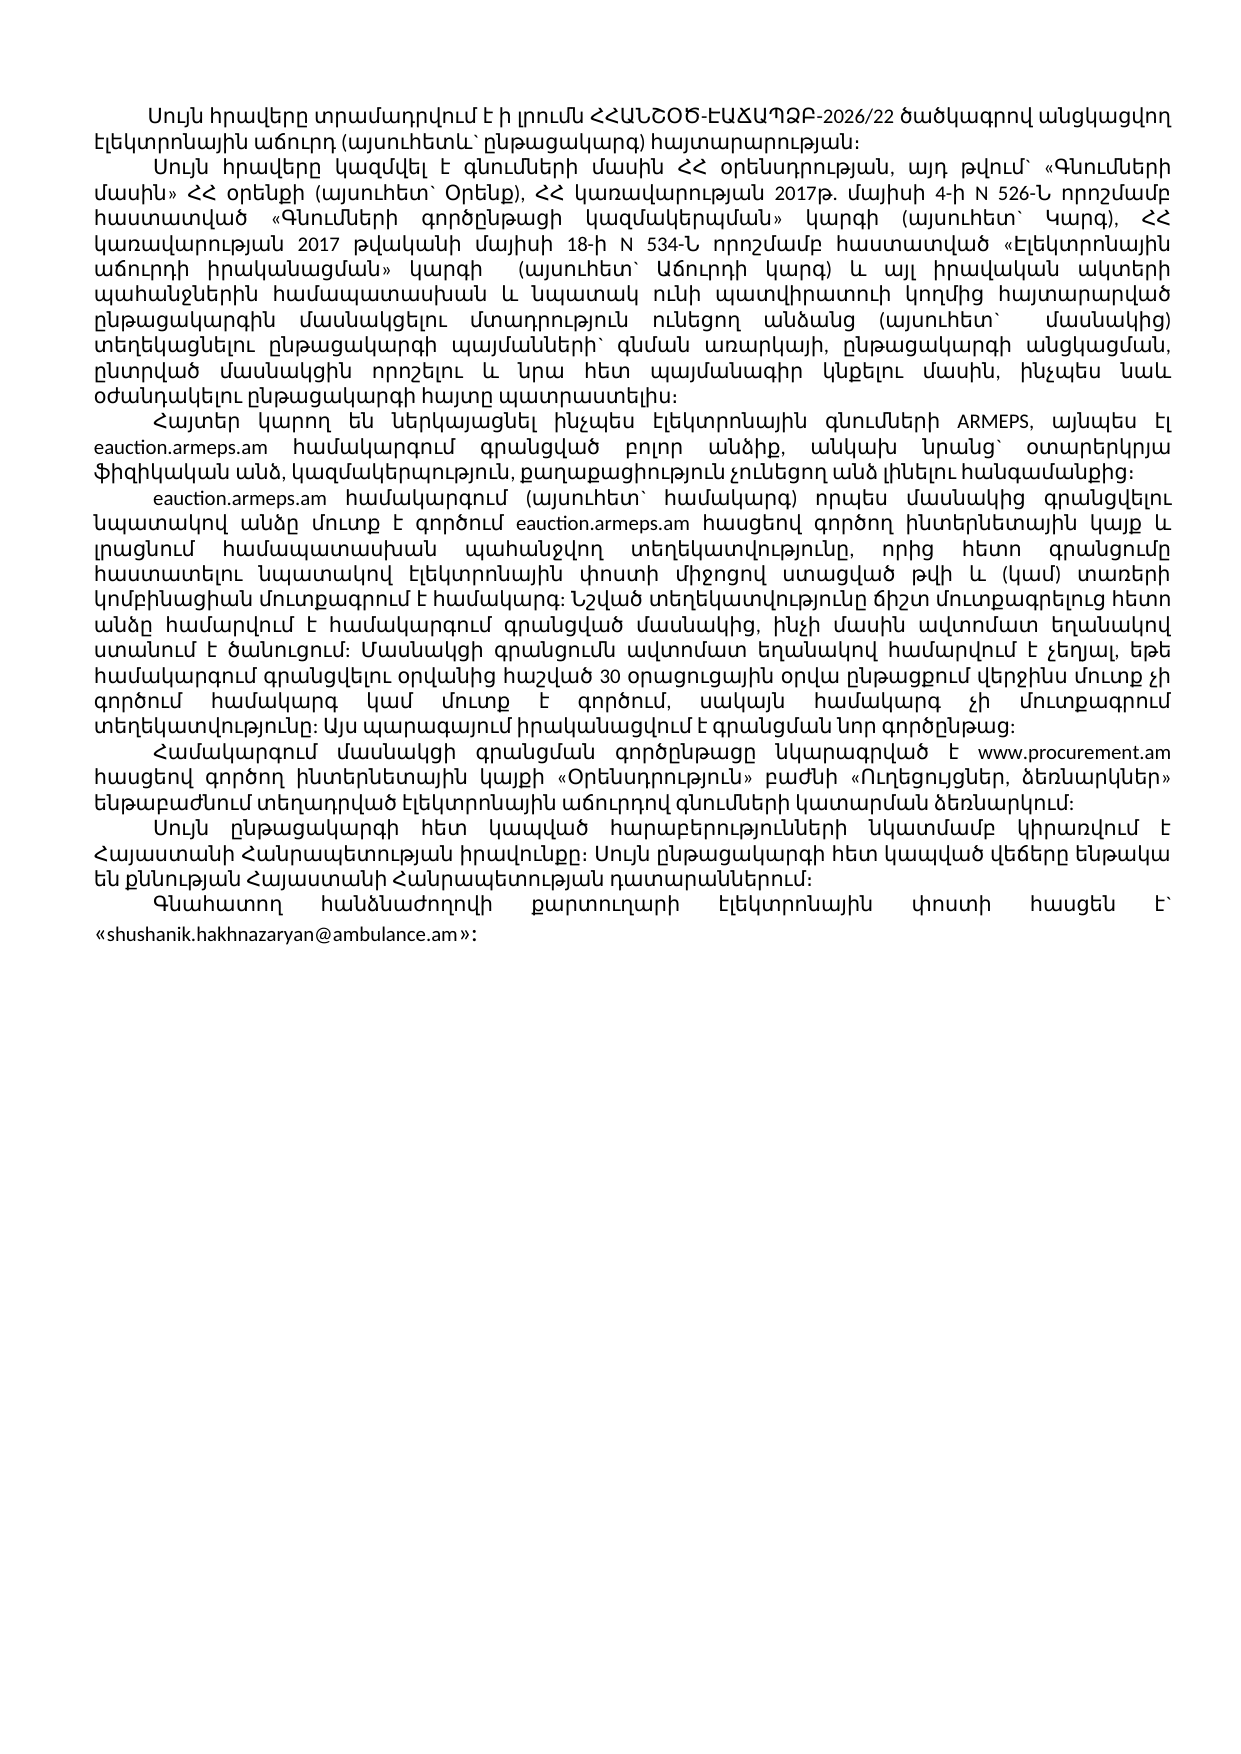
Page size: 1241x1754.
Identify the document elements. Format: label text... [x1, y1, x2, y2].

text Սույն ընթացակարգի հետ կապված հարաբերությունների նկատմամբ կիրառվում է Հայաստանի Հանրապետության իրավունքը։ Սույն ընթացակարգի հետ կապված վեճերը ենթակա են քննության Հայաստանի Հանրապետության դատարաններում։ [94, 815, 1171, 892]
text Գնահատող հանձնաժողովի քարտուղարի էլեկտրոնային փոստի հասցեն է` «shushanik.hakhnazaryan@ambulance.am»: [94, 892, 1171, 948]
text Սույն հրավերը տրամադրվում է ի լրումն ՀՀԱՆՇՕԾ-ԷԱՃԱՊՁԲ-2026/22 ծածկագրով անցկացվող էլեկտրոնային աճուրդ (այսուհետև` ընթացակարգ) հայտարարության։ [94, 104, 1171, 154]
text eauction.armeps.am համակարգում (այսուհետ` համակարգ) որպես մասնակից գրանցվելու նպատակով անձը մուտք է գործում eauction.armeps.am հասցեով գործող ինտերնետային կայք և լրացնում համապատասխան պահանջվող տեղեկատվությունը, որից հետո գրանցումը հաստատելու նպատակով էլեկտրոնային փոստի միջոցով ստացված թվի և (կամ) տառերի կոմբինացիան մուտքագրում է համակարգ: Նշված տեղեկատվությունը ճիշտ մուտքագրելուց հետո անձը համարվում է համակարգում գրանցված մասնակից, ինչի մասին ավտոմատ եղանակով ստանում է ծանուցում: Մասնակցի գրանցումն ավտոմատ եղանակով համարվում է չեղյալ, եթե համակարգում գրանցվելու օրվանից հաշված 30 օրացուցային օրվա ընթացքում վերջինս մուտք չի գործում համակարգ կամ մուտք է գործում, սակայն համակարգ չի մուտքագրում տեղեկատվությունը: Այս պարագայում իրականացվում է գրանցման նոր գործընթաց: [94, 485, 1171, 739]
text Սույն հրավերը կազմվել է գնումների մասին ՀՀ օրենսդրության, այդ թվում` «Գնումների մասին» ՀՀ օրենքի (այսուհետ` Օրենք), ՀՀ կառավարության 2017թ. մայիսի 4-ի N 526-Ն որոշմամբ հաստատված «Գնումների գործընթացի կազմակերպման» կարգի (այսուհետ` Կարգ), ՀՀ կառավարության 2017 թվականի մայիսի 18-ի N 534-Ն որոշմամբ հաստատված «Էլեկտրոնային աճուրդի իրականացման» կարգի (այսուհետ` Աճուրդի կարգ) և այլ իրավական ակտերի պահանջներին համապատասխան և նպատակ ունի պատվիրատուի կողմից հայտարարված ընթացակարգին մասնակցելու մտադրություն ունեցող անձանց (այսուհետ` մասնակից) տեղեկացնելու ընթացակարգի պայմանների` գնման առարկայի, ընթացակարգի անցկացման, ընտրված մասնակցին որոշելու և նրա հետ պայմանագիր կնքելու մասին, ինչպես նաև օժանդակելու ընթացակարգի հայտը պատրաստելիս։ [94, 154, 1171, 409]
text Հայտեր կարող են ներկայացնել ինչպես էլեկտրոնային գնումների ARMEPS, այնպես էլ eauction.armeps.am համակարգում գրանցված բոլոր անձիք, անկախ նրանց` օտարերկրյա ֆիզիկական անձ, կազմակերպություն, քաղաքացիություն չունեցող անձ լինելու հանգամանքից։ [94, 409, 1171, 485]
text Համակարգում մասնակցի գրանցման գործընթացը նկարագրված է www.procurement.am հասցեով գործող ինտերնետային կայքի «Օրենսդրություն» բաժնի «Ուղեցույցներ, ձեռնարկներ» ենթաբաժնում տեղադրված էլեկտրոնային աճուրդով գնումների կատարման ձեռնարկում: [94, 739, 1171, 815]
